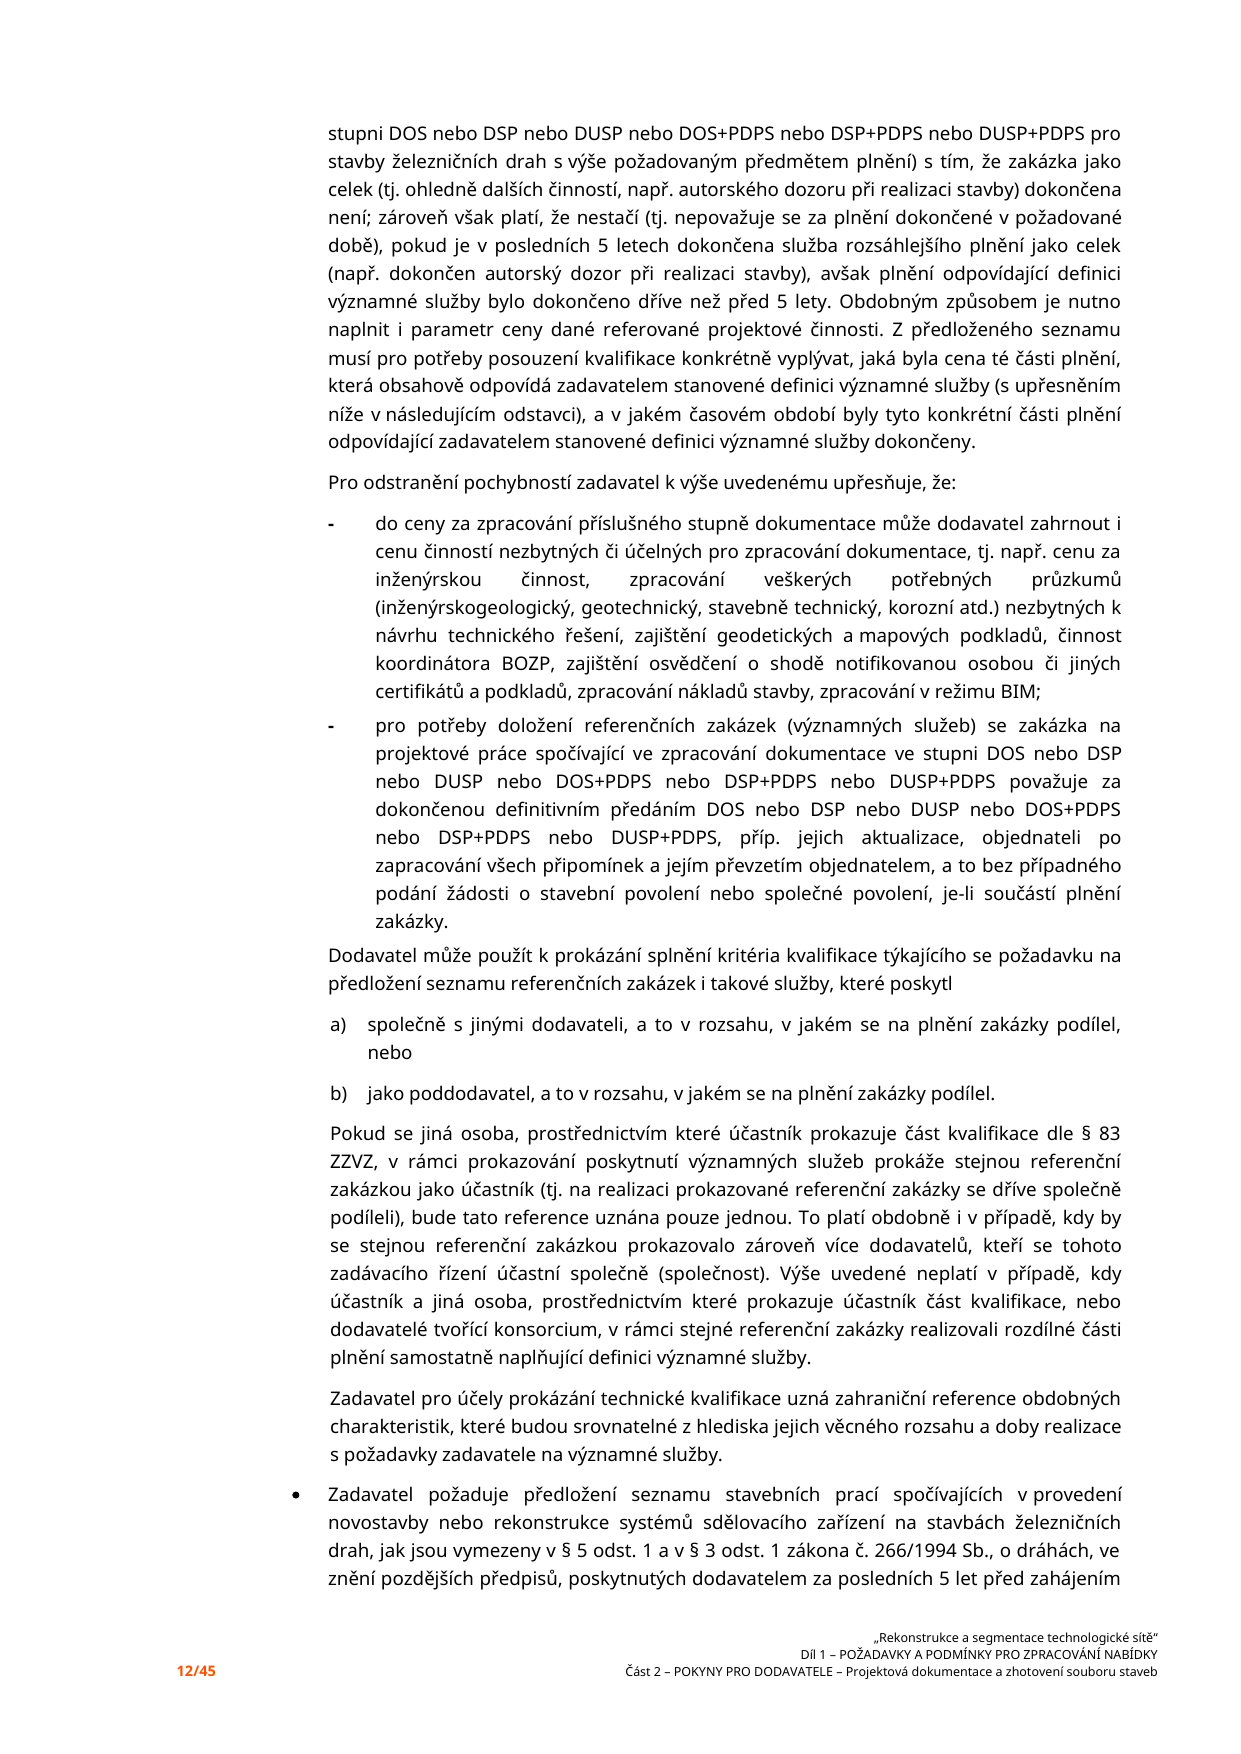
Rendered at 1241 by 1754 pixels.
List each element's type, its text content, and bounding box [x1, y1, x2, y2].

text Pokud se jiná osoba, prostřednictvím které účastník prokazuje část kvalifikace dle § 83 ZZVZ, v rámci prokazování poskytnutí významných služeb prokáže stejnou referenční zakázkou jako účastník (tj. na realizaci prokazované referenční zakázky se dříve společně podíleli), bude tato reference uznána pouze jednou. To platí obdobně i v případě, kdy by se stejnou referenční zakázkou prokazovalo zároveň více dodavatelů, kteří se tohoto zadávacího řízení účastní společně (společnost). Výše uvedené neplatí v případě, kdy účastník a jiná osoba, prostřednictvím které prokazuje účastník část kvalifikace, nebo dodavatelé tvořící konsorcium, v rámci stejné referenční zakázky realizovali rozdílné části plnění samostatně naplňující definici významné služby. [330, 1120, 1122, 1370]
text pro potřeby doložení referenčních zakázek (významných služeb) se zakázka na projektové práce spočívající ve zpracování dokumentace ve stupni DOS nebo DSP nebo DUSP nebo DOS+PDPS nebo DSP+PDPS nebo DUSP+PDPS považuje za dokončenou definitivním předáním DOS nebo DSP nebo DUSP nebo DOS+PDPS nebo DSP+PDPS nebo DUSP+PDPS, příp. jejich aktualizace, objednateli po zapracování všech připomínek a jejím převzetím objednatelem, a to bez případného podání žádosti o stavební povolení nebo společné povolení, je-li součástí plnění zakázky. [328, 712, 1122, 934]
list společně s jinými dodavateli, a to v rozsahu, v jakém se na plnění zakázky podílel, nebo [330, 1011, 1122, 1065]
list jako poddodavatel, a to v rozsahu, v jakém se na plnění zakázky podílel. [330, 1080, 1122, 1105]
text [292, 1482, 1122, 1591]
text do ceny za zpracování příslušného stupně dokumentace může dodavatel zahrnout i cenu činností nezbytných či účelných pro zpracování dokumentace, tj. např. cenu za inženýrskou činnost, zpracování veškerých potřebných průzkumů (inženýrskogeologický, geotechnický, stavebně technický, korozní atd.) nezbytných k návrhu technického řešení, zajištění geodetických a mapových podkladů, činnost koordinátora BOZP, zajištění osvědčení o shodě notifikovanou osobou či jiných certifikátů a podkladů, zpracování nákladů stavby, zpracování v režimu BIM; [328, 510, 1122, 703]
text Zadavatel pro účely prokázání technické kvalifikace uzná zahraniční reference obdobných charakteristik, které budou srovnatelné z hlediska jejich věcného rozsahu a doby realizace s požadavky zadavatele na významné služby. [330, 1385, 1122, 1467]
text Pro odstranění pochybností zadavatel k výše uvedenému upřesňuje, že: [328, 469, 1122, 495]
text Dodavatel může použít k prokázání splnění kritéria kvalifikace týkajícího se požadavku na předložení seznamu referenčních zakázek i takové služby, které poskytl [328, 943, 1122, 996]
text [328, 121, 1122, 454]
